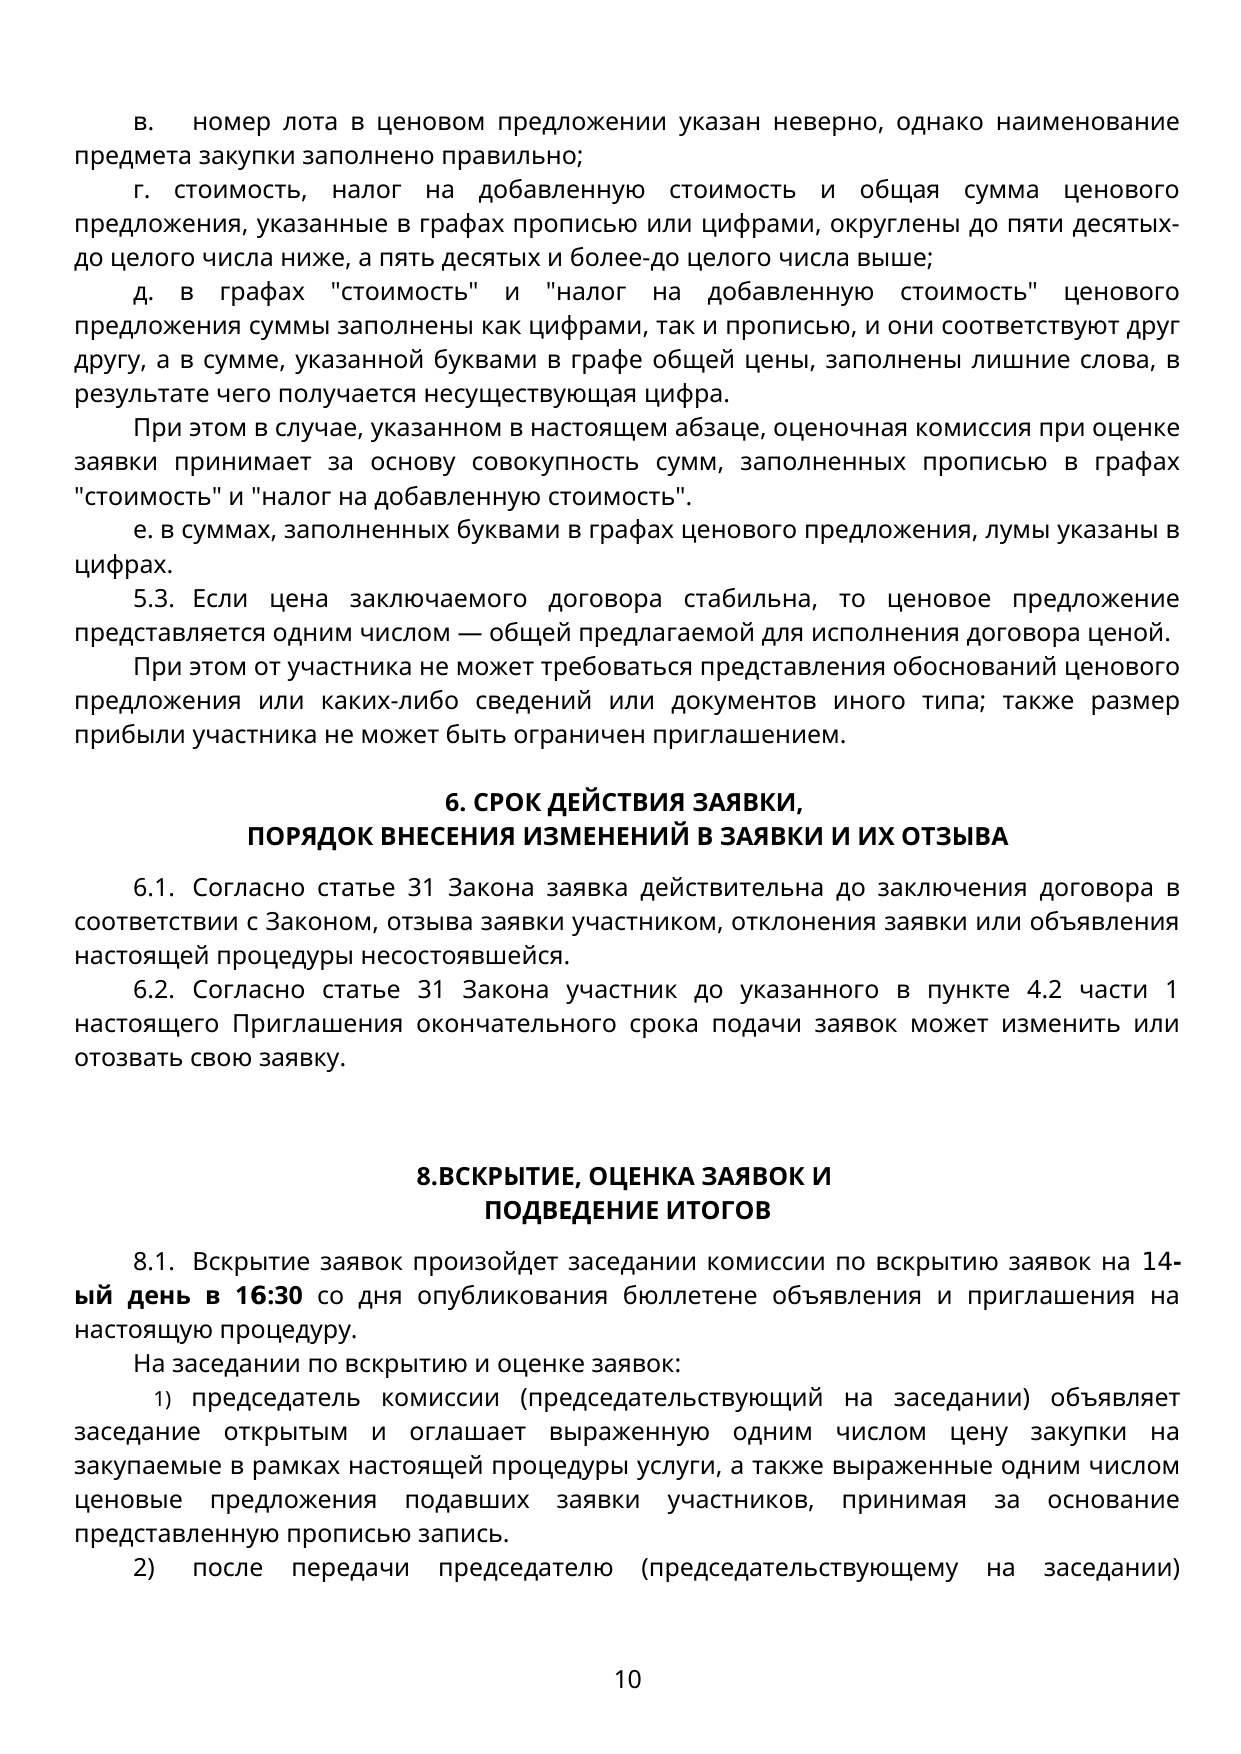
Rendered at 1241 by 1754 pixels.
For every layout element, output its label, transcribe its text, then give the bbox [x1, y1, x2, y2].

text При этом в случае, указанном в настоящем абзаце, оценочная комиссия при оценке заявки принимает за основу совокупность сумм, заполненных прописью в графах "стоимость" и "налог на добавленную стоимость". [74, 410, 1181, 512]
text 6.1. Согласно статье 31 Закона заявка действительна до заключения договора в соответствии с Законом, отзыва заявки участником, отклонения заявки или объявления настоящей процедуры несостоявшейся. [74, 869, 1181, 972]
text 6. СРОК ДЕЙСТВИЯ ЗАЯВКИ, ПОРЯДОК ВНЕСЕНИЯ ИЗМЕНЕНИЙ В ЗАЯВКИ И ИХ ОТЗЫВА [133, 785, 1122, 853]
text 8.ВСКРЫТИЕ, ОЦЕНКА ЗАЯВОК И ПОДВЕДЕНИЕ ИТОГОВ [74, 1159, 1181, 1227]
text е. в суммах, заполненных буквами в графах ценового предложения, лумы указаны в цифрах. [74, 512, 1181, 580]
text 5.3. Если цена заключаемого договора стабильна, то ценовое предложение представляется одним числом — общей предлагаемой для исполнения договора ценой. [74, 580, 1181, 648]
text д. в графах "стоимость" и "налог на добавленную стоимость" ценового предложения суммы заполнены как цифрами, так и прописью, и они соответствуют друг другу, а в сумме, указанной буквами в графе общей цены, заполнены лишние слова, в результате чего получается несуществующая цифра. [74, 274, 1181, 410]
text 6.2. Согласно статье 31 Закона участник до указанного в пункте 4.2 части 1 настоящего Приглашения окончательного срока подачи заявок может изменить или отозвать свою заявку. [74, 972, 1181, 1074]
text г. стоимость, налог на добавленную стоимость и общая сумма ценового предложения, указанные в графах прописью или цифрами, округлены до пяти десятых-до целого числа ниже, а пять десятых и более-до целого числа выше; [74, 172, 1181, 274]
text в. номер лота в ценовом предложении указан неверно, однако наименование предмета закупки заполнено правильно; [74, 103, 1181, 172]
text На заседании по вскрытию и оценке заявок: [74, 1346, 1181, 1380]
text При этом от участника не может требоваться представления обоснований ценового предложения или каких-либо сведений или документов иного типа; также размер прибыли участника не может быть ограничен приглашением. [74, 648, 1181, 751]
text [74, 1550, 1181, 1584]
text 8.1. Вскрытие заявок произойдет заседании комиссии по вскрытию заявок на 14-ый день в 16:30 со дня опубликования бюллетене объявления и приглашения на настоящую процедуру. [74, 1243, 1181, 1346]
text 1) председатель комиссии (председательствующий на заседании) объявляет заседание открытым и оглашает выраженную одним числом цену закупки на закупаемые в рамках настоящей процедуры услуги, а также выраженные одним числом ценовые предложения подавших заявки участников, принимая за основание представленную прописью запись. [74, 1380, 1181, 1550]
